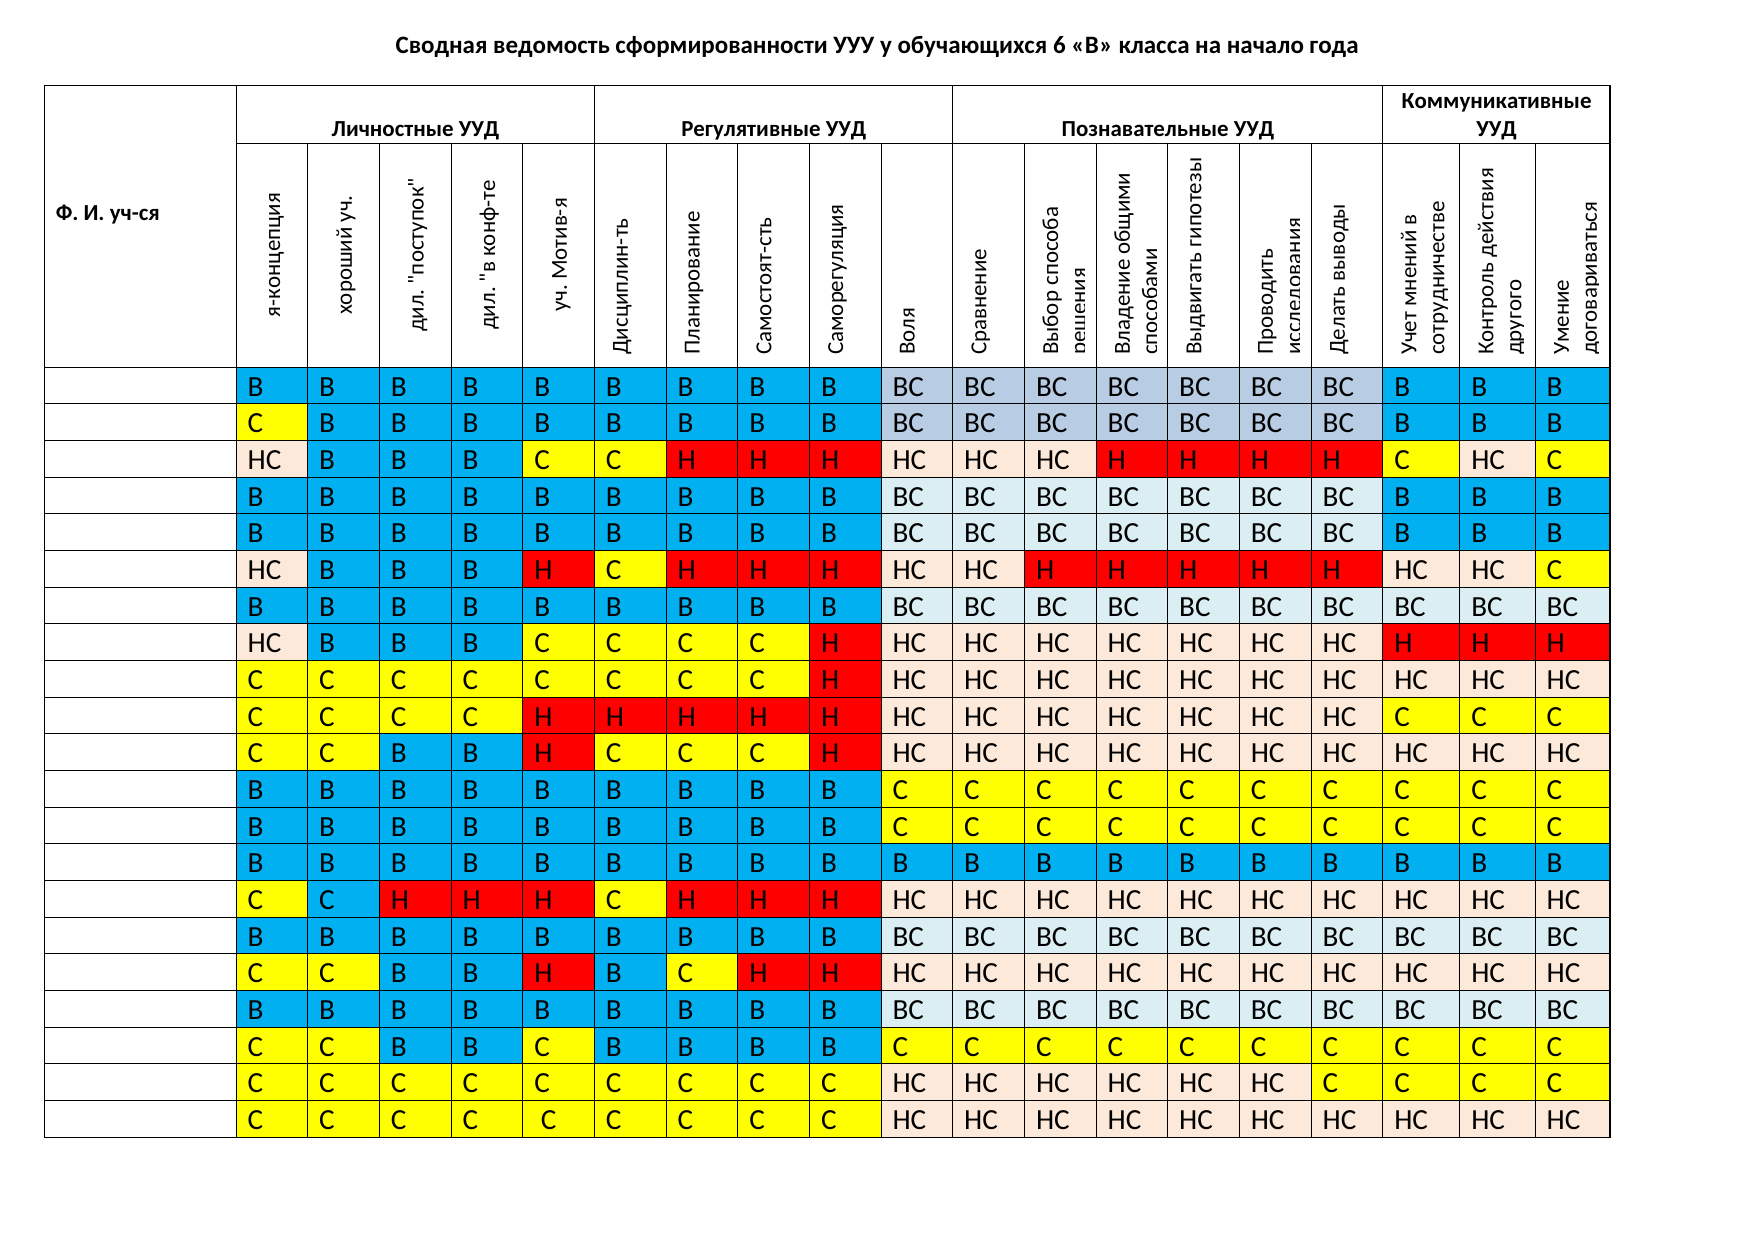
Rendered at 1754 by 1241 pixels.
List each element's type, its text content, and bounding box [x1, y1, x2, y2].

table_cell ВС [1168, 404, 1239, 440]
table_cell [45, 918, 236, 953]
table_cell В [452, 918, 522, 953]
table_cell НС [953, 1101, 1024, 1137]
table_cell С [738, 661, 809, 697]
table_cell ВС [882, 514, 952, 550]
table_cell С [1025, 1028, 1096, 1063]
table_cell [45, 624, 236, 660]
table_cell С [1383, 441, 1459, 477]
table_cell Умение договариваться [1536, 144, 1609, 367]
table_cell С [1097, 1028, 1167, 1063]
table_cell В [810, 478, 881, 513]
table_cell В [595, 844, 666, 880]
table_cell В [237, 808, 307, 843]
table_cell НС [1383, 954, 1459, 990]
table_cell В [1383, 478, 1459, 513]
table_cell В [523, 991, 594, 1027]
table_cell С [1025, 808, 1096, 843]
table_cell В [595, 808, 666, 843]
table_cell [45, 1101, 236, 1137]
table_cell В [667, 1028, 737, 1063]
table_cell С [237, 698, 307, 733]
table_cell С [738, 1101, 809, 1137]
table_cell В [595, 514, 666, 550]
table_cell В [1097, 844, 1167, 880]
table_cell С [1025, 771, 1096, 807]
table_cell С [380, 698, 451, 733]
table_header Личностные УУД [237, 86, 594, 142]
table_cell ВС [1240, 991, 1311, 1027]
table_cell В [380, 478, 451, 513]
table_cell В [810, 808, 881, 843]
table_cell Н [1025, 551, 1096, 587]
table_cell НС [1312, 881, 1382, 917]
table_cell ВС [882, 478, 952, 513]
table_cell В [595, 771, 666, 807]
table_cell В [452, 441, 522, 477]
table_cell ВС [1025, 918, 1096, 953]
table_cell С [308, 1064, 379, 1100]
table_cell ВС [1536, 991, 1609, 1027]
table_cell В [738, 991, 809, 1027]
table_cell ВС [1240, 404, 1311, 440]
table_cell В [595, 954, 666, 990]
table_cell Владение общими способами [1097, 144, 1167, 367]
table_cell С [882, 1028, 952, 1063]
table_cell ВС [953, 991, 1024, 1027]
table_cell НС [1097, 661, 1167, 697]
table_cell В [595, 404, 666, 440]
table_cell НС [1025, 698, 1096, 733]
table_cell Н [523, 954, 594, 990]
table_cell ВС [1097, 514, 1167, 550]
table_cell НС [1097, 954, 1167, 990]
table_cell [45, 734, 236, 770]
table_cell В [810, 991, 881, 1027]
table_cell С [1460, 698, 1535, 733]
table_cell Н [810, 698, 881, 733]
table_cell ВС [1312, 514, 1382, 550]
table_cell НС [1097, 881, 1167, 917]
table_cell ВС [1097, 588, 1167, 623]
table_cell хороший уч. [308, 144, 379, 367]
table_cell Выдвигать гипотезы [1168, 144, 1239, 367]
table_cell ВС [1097, 991, 1167, 1027]
table_cell В [738, 478, 809, 513]
table_cell В [308, 441, 379, 477]
table_cell ВС [882, 404, 952, 440]
table_cell В [1460, 478, 1535, 513]
table_cell С [452, 1064, 522, 1100]
table_cell НС [1240, 1064, 1311, 1100]
table_cell Н [1240, 441, 1311, 477]
table_cell С [595, 734, 666, 770]
table_cell С [1097, 808, 1167, 843]
table_cell НС [1383, 661, 1459, 697]
table_cell С [595, 661, 666, 697]
table_cell НС [237, 624, 307, 660]
table_cell В [810, 844, 881, 880]
table_cell Планирование [667, 144, 737, 367]
table_cell НС [1025, 441, 1096, 477]
table_cell ВС [882, 991, 952, 1027]
table_cell ВС [1097, 404, 1167, 440]
table_cell НС [882, 734, 952, 770]
table_cell В [1536, 404, 1609, 440]
table_cell НС [1240, 1101, 1311, 1137]
table_cell В [667, 918, 737, 953]
table_cell С [1312, 808, 1382, 843]
table_cell В [1383, 844, 1459, 880]
table_cell Н [738, 954, 809, 990]
table_cell НС [882, 1101, 952, 1137]
table_cell С [953, 771, 1024, 807]
table_cell НС [1025, 1064, 1096, 1100]
table_cell В [308, 808, 379, 843]
table_cell С [595, 441, 666, 477]
table_cell НС [1097, 1064, 1167, 1100]
table_cell Н [1383, 624, 1459, 660]
table_cell НС [1536, 734, 1609, 770]
table_cell В [452, 1028, 522, 1063]
table_cell ВС [1312, 991, 1382, 1027]
table_cell уч. Мотив-я [523, 144, 594, 367]
table_cell В [810, 588, 881, 623]
table_cell С [1536, 698, 1609, 733]
table_cell НС [882, 698, 952, 733]
table_cell Н [667, 441, 737, 477]
table_cell В [237, 368, 307, 403]
table_cell НС [882, 661, 952, 697]
table_cell ВС [1168, 478, 1239, 513]
table_cell С [237, 881, 307, 917]
table_cell Учет мнений в сотрудничестве [1383, 144, 1459, 367]
table_cell С [1383, 771, 1459, 807]
table_cell ВС [1312, 404, 1382, 440]
table_cell В [882, 844, 952, 880]
table_cell ВС [1312, 478, 1382, 513]
table_cell В [308, 844, 379, 880]
table_cell В [1536, 478, 1609, 513]
table_cell В [380, 918, 451, 953]
table_cell ВС [1097, 478, 1167, 513]
table_cell В [1383, 404, 1459, 440]
table_cell НС [1460, 441, 1535, 477]
table_cell Н [667, 698, 737, 733]
table_cell С [1536, 1064, 1609, 1100]
table_cell С [308, 954, 379, 990]
table_cell В [452, 368, 522, 403]
table_cell В [595, 478, 666, 513]
table_cell НС [1312, 624, 1382, 660]
table_cell [45, 881, 236, 917]
table_cell С [882, 771, 952, 807]
table_cell НС [1240, 954, 1311, 990]
table_cell НС [1536, 1101, 1609, 1137]
table_cell С [1383, 1064, 1459, 1100]
table_cell С [237, 404, 307, 440]
table_cell Н [738, 441, 809, 477]
table_cell Н [810, 734, 881, 770]
table_cell С [953, 808, 1024, 843]
table_header Ф. И. уч-ся [45, 86, 236, 367]
table_cell В [308, 918, 379, 953]
table_cell НС [953, 441, 1024, 477]
table_cell Н [1460, 624, 1535, 660]
table_cell С [1460, 771, 1535, 807]
table_cell В [237, 991, 307, 1027]
table_cell Н [738, 698, 809, 733]
table_cell [45, 991, 236, 1027]
table_cell В [1312, 844, 1382, 880]
table_cell С [237, 1028, 307, 1063]
table_cell В [523, 588, 594, 623]
table_cell Н [1168, 441, 1239, 477]
table_cell С [738, 624, 809, 660]
table_cell НС [1168, 734, 1239, 770]
table_cell [45, 514, 236, 550]
table_cell НС [1460, 881, 1535, 917]
table_cell С [1168, 1028, 1239, 1063]
table_cell С [667, 734, 737, 770]
table_cell НС [1240, 698, 1311, 733]
table_cell В [452, 551, 522, 587]
table_cell В [667, 844, 737, 880]
table_cell С [380, 661, 451, 697]
table_cell С [308, 1101, 379, 1137]
table_cell В [667, 991, 737, 1027]
table_cell Н [1168, 551, 1239, 587]
table_cell ВС [1460, 991, 1535, 1027]
table_cell В [667, 771, 737, 807]
table_cell Н [595, 698, 666, 733]
table_cell [45, 661, 236, 697]
table_cell В [308, 991, 379, 1027]
table_cell [45, 588, 236, 623]
table_cell С [1460, 808, 1535, 843]
table_cell С [237, 1064, 307, 1100]
table_cell ВС [1168, 991, 1239, 1027]
table_cell С [452, 1101, 522, 1137]
table_cell В [1383, 514, 1459, 550]
table_cell С [738, 1064, 809, 1100]
table_cell Н [1536, 624, 1609, 660]
table_cell Выбор способа решения [1025, 144, 1096, 367]
table_cell НС [1312, 1101, 1382, 1137]
table_cell С [523, 441, 594, 477]
table_cell В [237, 771, 307, 807]
table_cell С [1536, 551, 1609, 587]
table_cell ВС [1240, 918, 1311, 953]
table_cell С [1240, 808, 1311, 843]
table_cell Н [810, 624, 881, 660]
table_cell В [523, 918, 594, 953]
table_cell В [523, 808, 594, 843]
table_cell С [523, 1028, 594, 1063]
table_cell ВС [1025, 991, 1096, 1027]
table_cell дил. "в конф-те [452, 144, 522, 367]
table_cell НС [1025, 954, 1096, 990]
table_cell НС [953, 698, 1024, 733]
table_cell В [308, 514, 379, 550]
table_cell В [237, 588, 307, 623]
table_cell В [810, 1028, 881, 1063]
table_cell НС [953, 954, 1024, 990]
table_cell НС [1536, 881, 1609, 917]
table_cell В [667, 368, 737, 403]
table_cell В [738, 771, 809, 807]
table_cell В [738, 514, 809, 550]
table_cell С [595, 624, 666, 660]
table_cell ВС [1240, 478, 1311, 513]
table_cell С [380, 1101, 451, 1137]
table_cell ВС [1240, 368, 1311, 403]
table_cell Н [1097, 551, 1167, 587]
table_cell В [452, 734, 522, 770]
table_cell С [738, 734, 809, 770]
table_cell НС [1312, 698, 1382, 733]
table_cell Н [523, 698, 594, 733]
table_cell НС [953, 1064, 1024, 1100]
table_cell ВС [1312, 368, 1382, 403]
table_cell [45, 844, 236, 880]
table_cell С [595, 1101, 666, 1137]
table_cell В [738, 808, 809, 843]
table_header Коммуникативные УУД [1383, 86, 1609, 142]
table_cell НС [1168, 624, 1239, 660]
table_cell С [1460, 1028, 1535, 1063]
table_cell ВС [953, 588, 1024, 623]
table_cell С [1536, 808, 1609, 843]
table_cell В [1536, 368, 1609, 403]
table_cell С [308, 881, 379, 917]
table_cell [45, 771, 236, 807]
table_cell Сравнение [953, 144, 1024, 367]
table_cell [45, 1064, 236, 1100]
table_cell В [523, 478, 594, 513]
table_cell НС [882, 551, 952, 587]
table_cell С [1383, 698, 1459, 733]
table_cell [45, 954, 236, 990]
table_cell Н [523, 734, 594, 770]
table_cell Дисциплин-ть [595, 144, 666, 367]
table_cell Н [810, 881, 881, 917]
table_cell В [1536, 514, 1609, 550]
table_cell В [738, 368, 809, 403]
table_cell С [667, 1101, 737, 1137]
table_cell С [1536, 771, 1609, 807]
table_cell В [452, 624, 522, 660]
table_cell [45, 478, 236, 513]
table_cell В [380, 368, 451, 403]
table_cell В [380, 588, 451, 623]
table_cell В [953, 844, 1024, 880]
table_cell НС [1312, 954, 1382, 990]
table_cell С [1536, 441, 1609, 477]
table_cell НС [953, 734, 1024, 770]
table_cell В [738, 844, 809, 880]
table_cell В [380, 404, 451, 440]
table_cell С [1312, 1028, 1382, 1063]
table_cell С [1312, 1064, 1382, 1100]
table_cell В [523, 844, 594, 880]
table_cell С [308, 698, 379, 733]
table_cell В [738, 1028, 809, 1063]
table_cell НС [1097, 624, 1167, 660]
table_cell НС [1383, 734, 1459, 770]
table_cell С [1097, 771, 1167, 807]
table_cell ВС [953, 478, 1024, 513]
table_cell Н [1312, 441, 1382, 477]
table_cell НС [882, 624, 952, 660]
table_cell ВС [1097, 918, 1167, 953]
table_cell ВС [1025, 478, 1096, 513]
table_cell В [738, 588, 809, 623]
table_cell НС [1536, 661, 1609, 697]
table_cell НС [1460, 1101, 1535, 1137]
table_cell С [882, 808, 952, 843]
table_cell В [308, 771, 379, 807]
table_cell НС [1383, 1101, 1459, 1137]
table_cell С [523, 1064, 594, 1100]
table_cell НС [1240, 624, 1311, 660]
text Сводная ведомость сформированности УУУ у обучающихся 6 «В» класса на начало года [118, 29, 1636, 60]
table_cell [45, 1028, 236, 1063]
table_cell НС [1097, 1101, 1167, 1137]
table_cell С [1312, 771, 1382, 807]
table_cell С [237, 661, 307, 697]
table_cell НС [1240, 661, 1311, 697]
table_cell НС [1312, 661, 1382, 697]
table_cell С [810, 1101, 881, 1137]
table_cell В [738, 918, 809, 953]
table_cell ВС [1383, 991, 1459, 1027]
table_cell В [237, 478, 307, 513]
table_cell Делать выводы [1312, 144, 1382, 367]
table_cell Н [523, 881, 594, 917]
table_cell НС [882, 1064, 952, 1100]
table_cell НС [1025, 624, 1096, 660]
table_cell С [1460, 1064, 1535, 1100]
table_cell В [380, 808, 451, 843]
table_cell ВС [1536, 588, 1609, 623]
table_cell НС [1097, 734, 1167, 770]
table_cell Н [810, 661, 881, 697]
table_cell В [380, 771, 451, 807]
table_cell НС [1168, 954, 1239, 990]
table_cell В [308, 404, 379, 440]
table_cell С [237, 734, 307, 770]
table_cell Н [1312, 551, 1382, 587]
table_cell НС [1025, 734, 1096, 770]
table_cell В [1536, 844, 1609, 880]
table_cell НС [1460, 954, 1535, 990]
table_cell В [523, 514, 594, 550]
table_cell С [953, 1028, 1024, 1063]
table_cell НС [1168, 1064, 1239, 1100]
table_cell В [810, 918, 881, 953]
table_cell В [667, 588, 737, 623]
table_cell ВС [1383, 918, 1459, 953]
table_cell В [667, 404, 737, 440]
table_cell ВС [1240, 588, 1311, 623]
table_cell С [667, 661, 737, 697]
table_cell С [667, 1064, 737, 1100]
table_cell НС [882, 441, 952, 477]
table_cell С [1240, 771, 1311, 807]
table_cell НС [1460, 551, 1535, 587]
table_cell Проводить исследования [1240, 144, 1311, 367]
table_cell В [595, 588, 666, 623]
table_cell В [595, 1028, 666, 1063]
table_cell В [1168, 844, 1239, 880]
table_cell [45, 441, 236, 477]
table_cell В [308, 478, 379, 513]
table_cell НС [1460, 734, 1535, 770]
table_cell В [452, 771, 522, 807]
table_cell В [1460, 404, 1535, 440]
table_cell В [810, 368, 881, 403]
table_cell Н [452, 881, 522, 917]
table_cell В [667, 478, 737, 513]
table_cell С [1240, 1028, 1311, 1063]
table_cell В [237, 844, 307, 880]
table_cell ВС [1536, 918, 1609, 953]
table_cell В [380, 624, 451, 660]
table_cell С [1536, 1028, 1609, 1063]
table_cell НС [1536, 954, 1609, 990]
table_cell В [738, 404, 809, 440]
table_cell НС [882, 881, 952, 917]
table_cell ВС [1240, 514, 1311, 550]
table_cell НС [882, 954, 952, 990]
table_cell В [452, 808, 522, 843]
table_cell В [1383, 368, 1459, 403]
table_cell С [667, 954, 737, 990]
table_cell ВС [882, 918, 952, 953]
table_cell [45, 698, 236, 733]
table_cell НС [1025, 1101, 1096, 1137]
table_cell В [308, 368, 379, 403]
table_cell Воля [882, 144, 952, 367]
table_cell В [308, 551, 379, 587]
table_cell В [452, 478, 522, 513]
table_cell В [1025, 844, 1096, 880]
table_cell Н [523, 551, 594, 587]
table_cell В [380, 734, 451, 770]
table_cell Н [380, 881, 451, 917]
table_cell я-концепция [237, 144, 307, 367]
table_cell В [667, 514, 737, 550]
table_cell ВС [1383, 588, 1459, 623]
table_cell В [523, 771, 594, 807]
table_cell Н [810, 954, 881, 990]
table_cell Н [667, 881, 737, 917]
table_cell ВС [1460, 588, 1535, 623]
table_cell ВС [1312, 918, 1382, 953]
table_cell Н [667, 551, 737, 587]
table_cell В [523, 368, 594, 403]
table_cell С [810, 1064, 881, 1100]
table_cell В [380, 441, 451, 477]
table_cell С [595, 1064, 666, 1100]
table_cell Н [810, 551, 881, 587]
table_cell НС [1383, 881, 1459, 917]
table_cell [45, 404, 236, 440]
table_cell С [1168, 808, 1239, 843]
table_cell В [452, 514, 522, 550]
table_cell ВС [1097, 368, 1167, 403]
table_cell ВС [1168, 368, 1239, 403]
table_cell ВС [1460, 918, 1535, 953]
table_cell Н [1240, 551, 1311, 587]
table_cell С [523, 661, 594, 697]
table_cell В [237, 918, 307, 953]
table_cell ВС [1025, 514, 1096, 550]
table_cell В [452, 954, 522, 990]
table_cell Н [1097, 441, 1167, 477]
table_cell НС [1240, 734, 1311, 770]
table_cell ВС [953, 368, 1024, 403]
table_cell НС [1168, 698, 1239, 733]
table_cell В [452, 588, 522, 623]
table_cell Контроль действия другого [1460, 144, 1535, 367]
table_cell ВС [882, 368, 952, 403]
table_cell В [452, 844, 522, 880]
table_cell ВС [1025, 404, 1096, 440]
table_cell В [523, 404, 594, 440]
table_cell ВС [1168, 918, 1239, 953]
table_cell НС [1097, 698, 1167, 733]
table_cell В [308, 624, 379, 660]
table_cell В [595, 918, 666, 953]
table_cell дил. "поступок" [380, 144, 451, 367]
table_cell В [308, 588, 379, 623]
table_cell [45, 551, 236, 587]
table_cell С [237, 954, 307, 990]
table_cell ВС [1312, 588, 1382, 623]
table_cell С [523, 1101, 594, 1137]
table_cell В [1460, 844, 1535, 880]
table_cell С [1383, 1028, 1459, 1063]
table_cell С [452, 661, 522, 697]
table_cell В [810, 771, 881, 807]
table_cell С [308, 734, 379, 770]
table_cell ВС [953, 514, 1024, 550]
table_cell НС [1312, 734, 1382, 770]
table_cell В [380, 991, 451, 1027]
table_cell НС [953, 624, 1024, 660]
table_cell В [595, 991, 666, 1027]
table_cell В [380, 551, 451, 587]
table_cell С [595, 551, 666, 587]
table_cell В [380, 844, 451, 880]
table_cell Саморегуляция [810, 144, 881, 367]
table_cell НС [237, 441, 307, 477]
table_cell С [380, 1064, 451, 1100]
table_cell Н [738, 881, 809, 917]
table_cell С [1383, 808, 1459, 843]
table_cell НС [953, 881, 1024, 917]
table_cell В [1460, 514, 1535, 550]
table_cell С [1168, 771, 1239, 807]
table_cell С [667, 624, 737, 660]
table_cell ВС [1025, 588, 1096, 623]
table_cell С [308, 1028, 379, 1063]
table_cell [45, 368, 236, 403]
table_cell ВС [1168, 514, 1239, 550]
table_cell В [380, 514, 451, 550]
table_cell С [595, 881, 666, 917]
table_cell В [1460, 368, 1535, 403]
table_cell В [452, 991, 522, 1027]
table_cell НС [1025, 881, 1096, 917]
table_cell В [667, 808, 737, 843]
table_cell В [1240, 844, 1311, 880]
table_cell НС [1168, 661, 1239, 697]
table_cell НС [237, 551, 307, 587]
table_cell В [452, 404, 522, 440]
table_cell ВС [953, 404, 1024, 440]
table_cell В [595, 368, 666, 403]
table_cell НС [1168, 1101, 1239, 1137]
table_cell В [380, 954, 451, 990]
table_cell С [308, 661, 379, 697]
table_cell В [810, 404, 881, 440]
table_cell ВС [1025, 368, 1096, 403]
table_cell НС [953, 551, 1024, 587]
table_cell В [380, 1028, 451, 1063]
table_cell В [810, 514, 881, 550]
table_cell В [237, 514, 307, 550]
table_cell С [523, 624, 594, 660]
table_cell Н [810, 441, 881, 477]
table_cell Самостоят-сть [738, 144, 809, 367]
table_cell НС [1383, 551, 1459, 587]
table_cell НС [1168, 881, 1239, 917]
table_cell Н [738, 551, 809, 587]
table_cell ВС [953, 918, 1024, 953]
table_cell С [452, 698, 522, 733]
table_cell НС [1025, 661, 1096, 697]
table_header Познавательные УУД [953, 86, 1382, 142]
table_cell НС [953, 661, 1024, 697]
table_cell ВС [1168, 588, 1239, 623]
table_cell [45, 808, 236, 843]
table_cell ВС [882, 588, 952, 623]
table_cell НС [1240, 881, 1311, 917]
table_cell С [237, 1101, 307, 1137]
table_cell НС [1460, 661, 1535, 697]
table_header Регулятивные УУД [595, 86, 952, 142]
